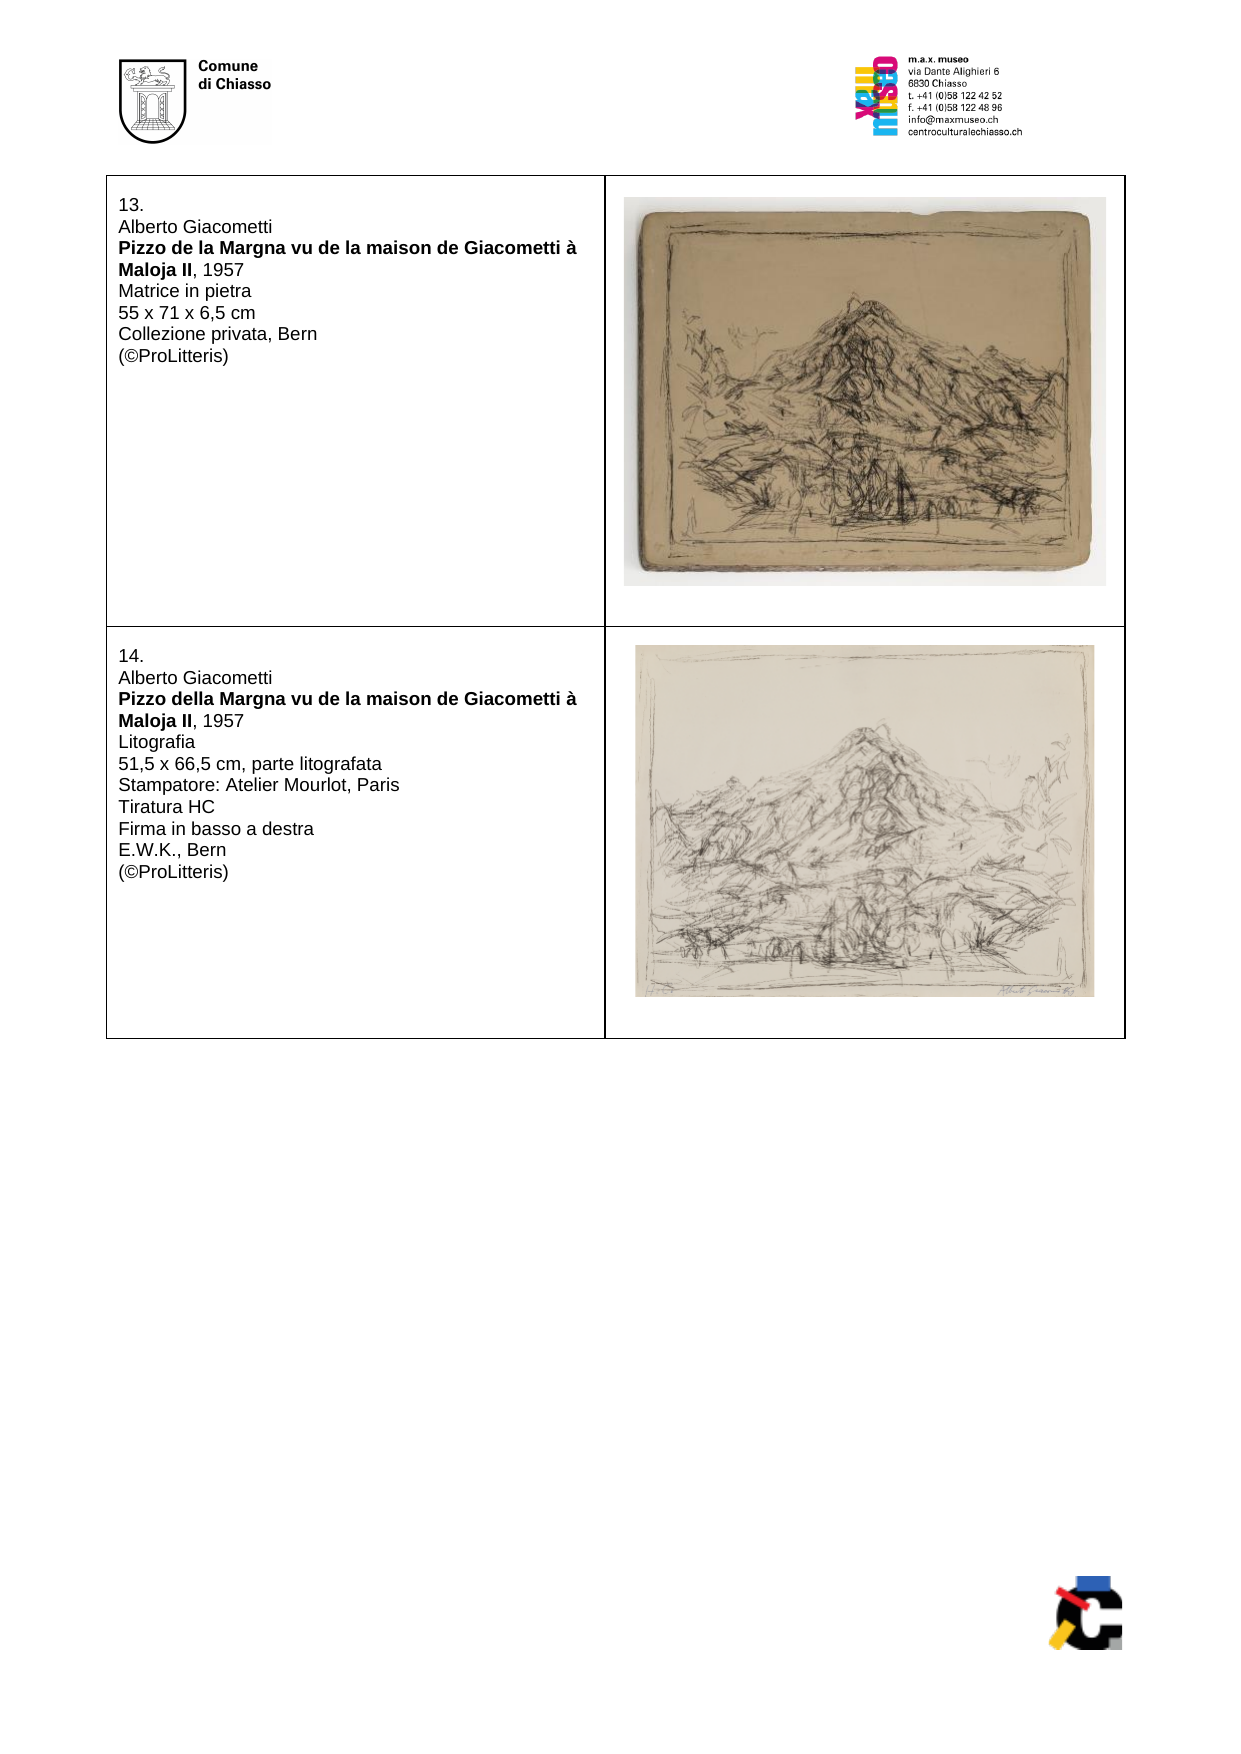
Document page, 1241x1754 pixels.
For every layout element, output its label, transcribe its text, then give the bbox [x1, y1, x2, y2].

picture [623, 197, 1107, 586]
table_cell [606, 627, 1124, 1037]
table_cell 13. Alberto Giacometti Pizzo de la Margna vu de la maison de Giacometti à Maloja II, 1957 Matrice in pietra 55 x 71 x 6,5 cm Collezione privata, Bern (©ProLitteris) [107, 176, 604, 626]
picture [853, 56, 1025, 145]
table_cell 14. Alberto Giacometti Pizzo della Margna vu de la maison de Giacometti à Maloja II, 1957 Litografia 51,5 x 66,5 cm, parte litografata Stampatore: Atelier Mourlot, Paris Tiratura HC Firma in basso a destra E.W.K., Bern (©ProLitteris) [107, 627, 604, 1037]
picture [1048, 1576, 1123, 1650]
picture [635, 645, 1095, 997]
picture [118, 59, 272, 145]
table_cell [606, 176, 1124, 626]
